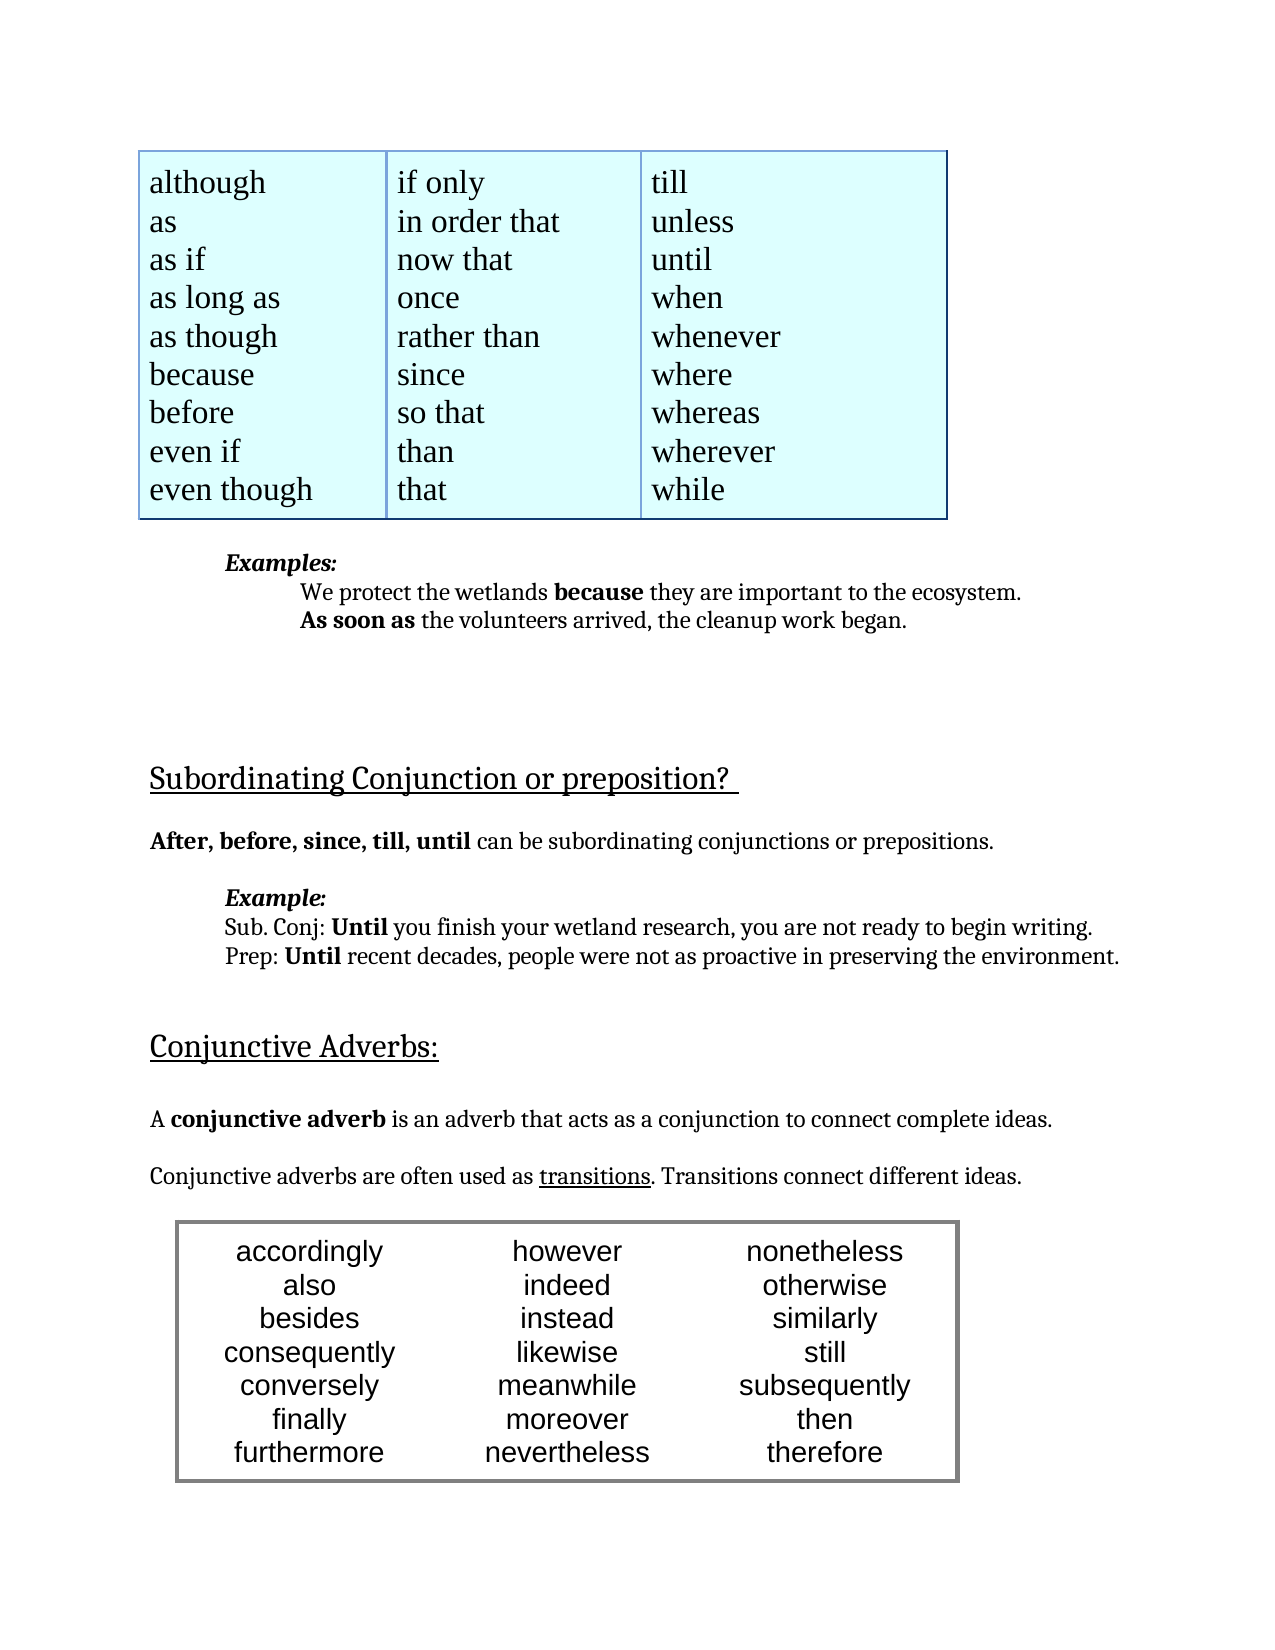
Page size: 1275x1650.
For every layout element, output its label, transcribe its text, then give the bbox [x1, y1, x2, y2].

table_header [179, 1224, 442, 1478]
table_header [693, 1224, 955, 1478]
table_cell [642, 152, 946, 518]
text As soon as the volunteers arrived, the cleanup work began. [187, 606, 1125, 635]
text Sub. Conj: Until you finish your wetland research, you are not ready to begin writing. [225, 913, 1125, 942]
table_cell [388, 152, 640, 518]
text A conjunctive adverb is an adverb that acts as a conjunction to connect complete ideas. [150, 1104, 1125, 1133]
text Conjunctive adverbs are often used as transitions. Transitions connect different ideas. [150, 1162, 1125, 1191]
text After, before, since, till, until can be subordinating conjunctions or prepositions. [150, 827, 1125, 855]
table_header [442, 1224, 692, 1478]
text Example: [150, 884, 1125, 913]
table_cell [140, 152, 385, 518]
text Examples: [187, 549, 1125, 577]
text Conjunctive Adverbs: [150, 1028, 1125, 1066]
text Subordinating Conjunction or preposition? [150, 759, 1125, 798]
text We protect the wetlands because they are important to the ecosystem. [187, 577, 1125, 606]
text Prep: Until recent decades, people were not as proactive in preserving the environment. [225, 942, 1125, 970]
